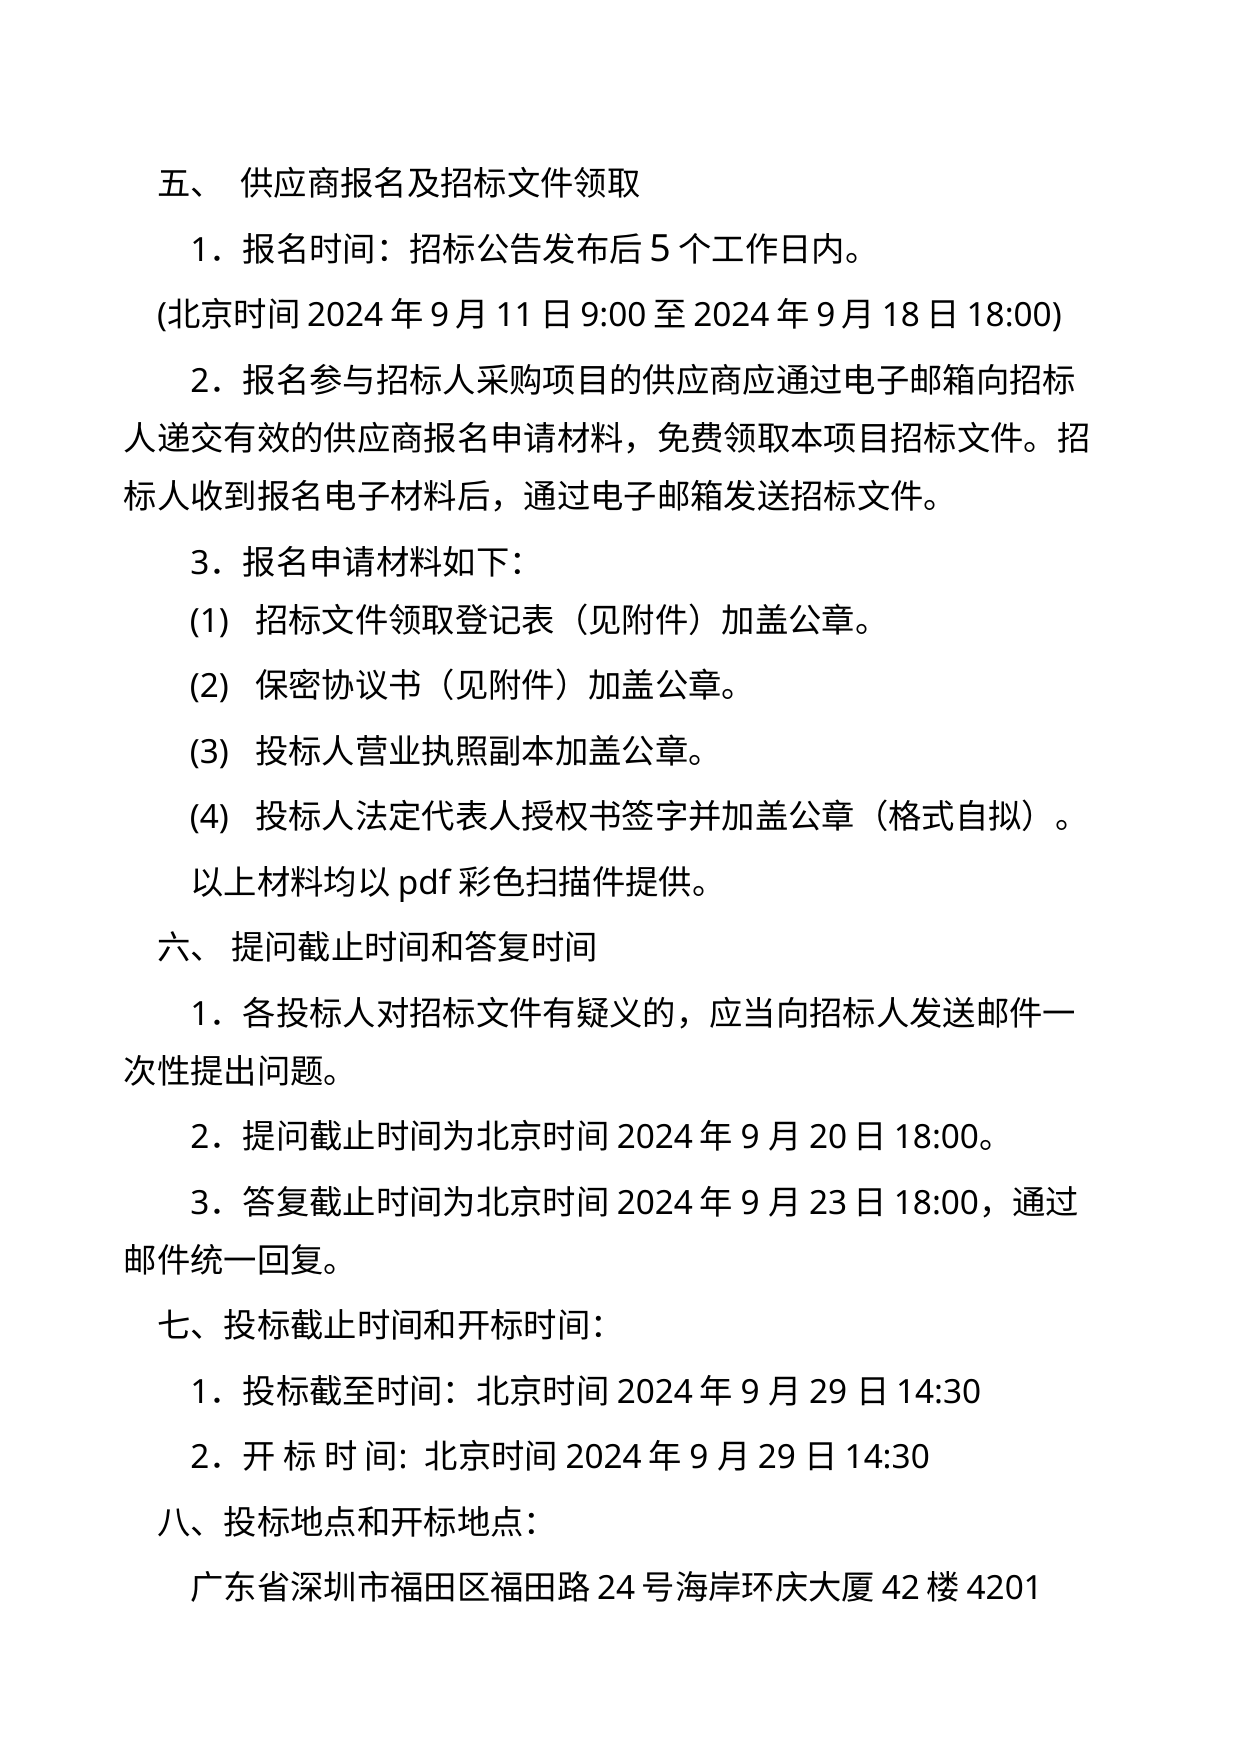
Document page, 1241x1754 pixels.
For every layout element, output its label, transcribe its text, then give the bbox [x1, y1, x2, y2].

list 供应商报名及招标文件领取 [157, 149, 1108, 207]
list 报名参与招标人采购项目的供应商应通过电子邮箱向招标人递交有效的供应商报名申请材料，免费领取本项目招标文件。招标人收到报名电子材料后，通过电子邮箱发送招标文件。 [123, 345, 1108, 520]
list 答复截止时间为北京时间 2024年 9 月 23日18:00，通过邮件统一回复。 [123, 1167, 1108, 1284]
list 开 标 时 间: 北京时间 2024年 9 月 29 日14:30 [123, 1422, 1108, 1480]
text 以上材料均以 pdf 彩色扫描件提供。 [123, 847, 1108, 906]
list 投标人法定代表人授权书签字并加盖公章（格式自拟）。 [123, 782, 1108, 840]
list 投标截至时间：北京时间 2024年 9 月 29 日14:30 [123, 1357, 1108, 1415]
list 招标文件领取登记表（见附件）加盖公章。 [123, 586, 1108, 644]
text 八、投标地点和开标地点： [123, 1487, 1108, 1546]
list 提问截止时间为北京时间 2024年 9 月 20日18:00。 [123, 1102, 1108, 1160]
text 六、 提问截止时间和答复时间 [123, 913, 1108, 971]
list 报名申请材料如下： [123, 527, 1108, 586]
list 保密协议书（见附件）加盖公章。 [123, 651, 1108, 709]
list 报名时间：招标公告发布后5个工作日内。 [123, 214, 1108, 273]
text (北京时间2024年9月11日9:00至2024年9月18日18:00) [123, 280, 1108, 338]
text 七、投标截止时间和开标时间： [123, 1291, 1108, 1349]
list 各投标人对招标文件有疑义的，应当向招标人发送邮件一次性提出问题。 [123, 978, 1108, 1095]
list 投标人营业执照副本加盖公章。 [123, 717, 1108, 775]
text 广东省深圳市福田区福田路24号海岸环庆大厦42楼4201 [123, 1553, 1108, 1611]
